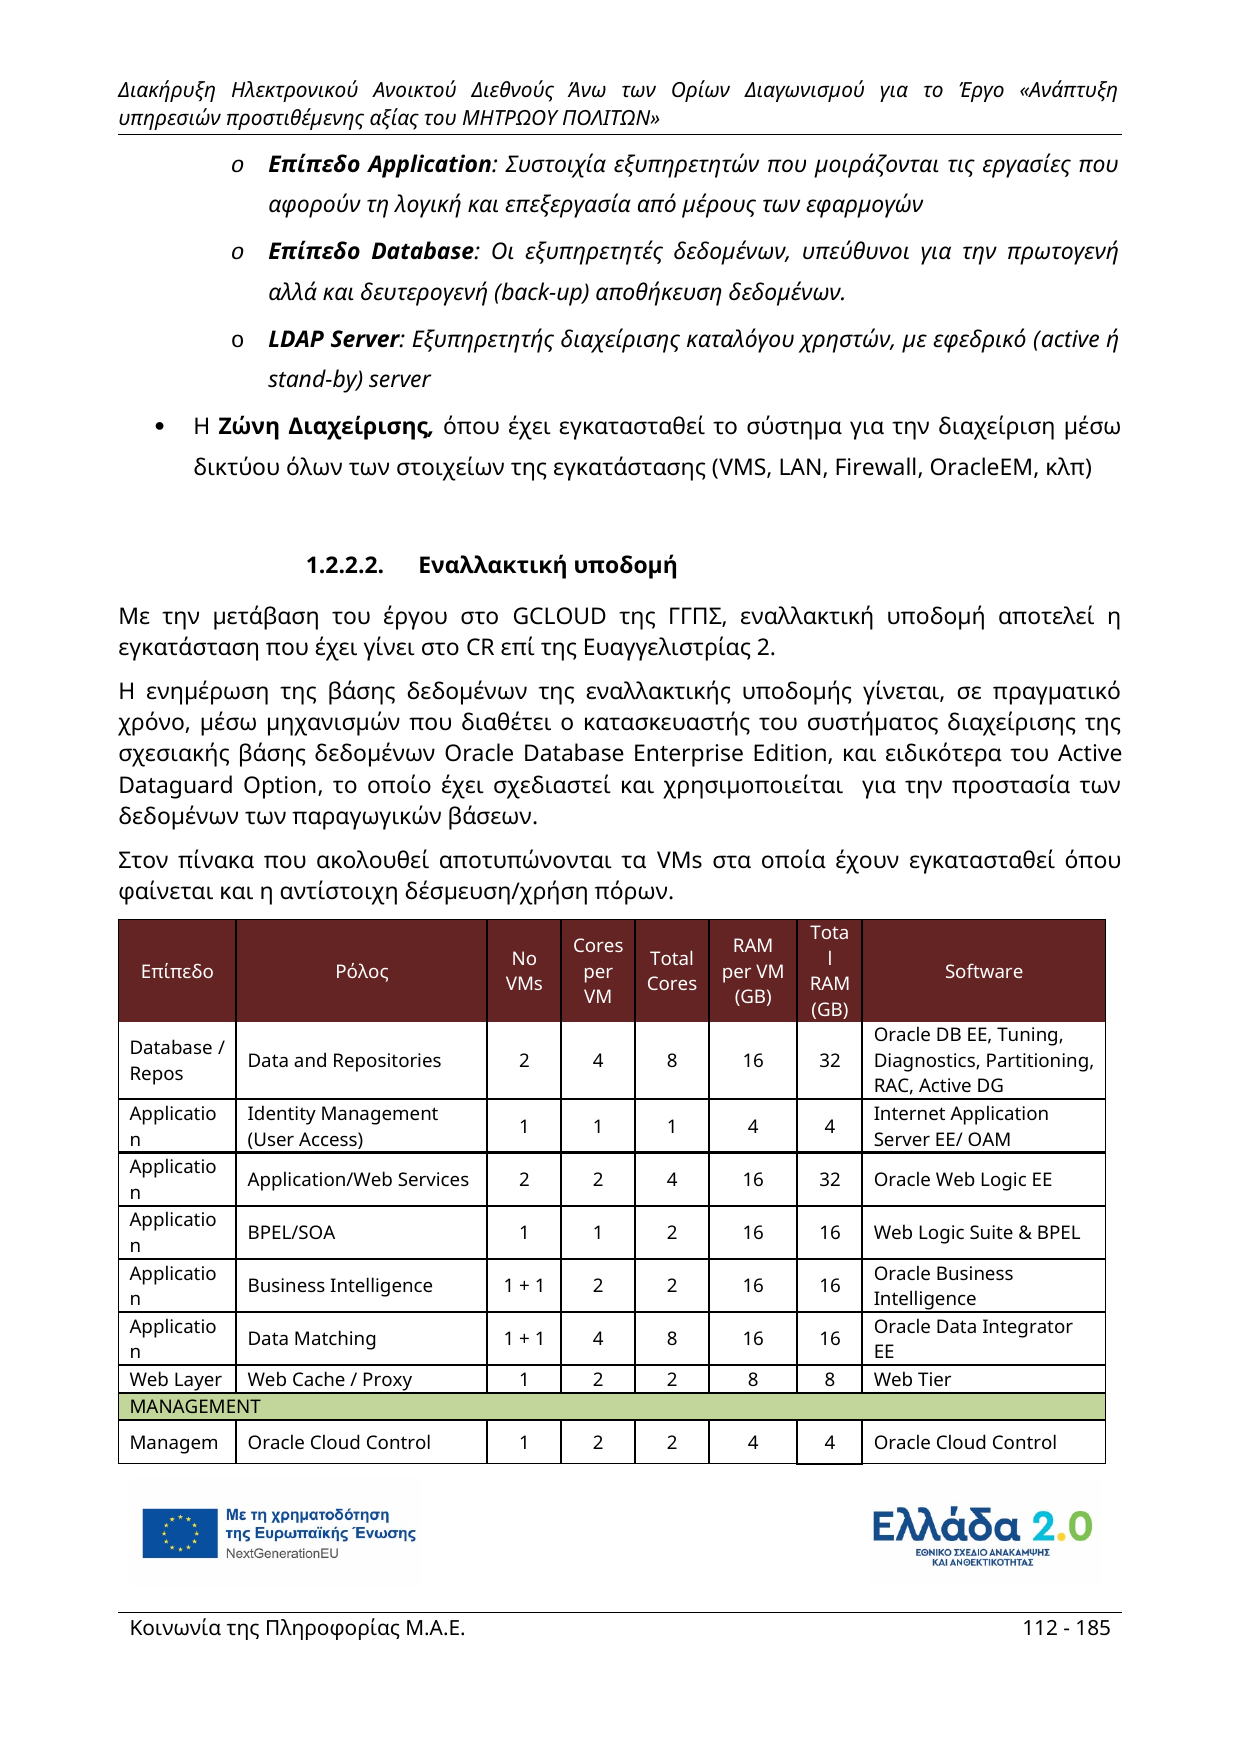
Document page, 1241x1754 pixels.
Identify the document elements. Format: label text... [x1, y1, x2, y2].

text Στον πίνακα που ακολουθεί αποτυπώνονται τα VMs στα οποία έχουν εγκατασταθεί όπου φαίνεται και η αντίστοιχη δέσμευση/χρήση πόρων. [118, 844, 1122, 906]
table_cell Internet Application Server EE/ ΟΑΜ [863, 1100, 1105, 1151]
text Με την μετάβαση του έργου στο GCLOUD της ΓΓΠΣ, εναλλακτική υποδομή αποτελεί η εγκατάσταση που έχει γίνει στο CR επί της Ευαγγελιστρίας 2. [118, 600, 1122, 662]
table_cell 1 [488, 1366, 560, 1392]
table_cell 2 [636, 1421, 708, 1463]
table_cell Oracle Business Intelligence [863, 1260, 1105, 1311]
table_cell 8 [636, 1313, 708, 1364]
table_cell Oracle Data Integrator EE [863, 1313, 1105, 1364]
table_cell 4 [710, 1100, 796, 1151]
table_cell Application/Web Services [237, 1154, 486, 1204]
table_cell 16 [710, 1207, 796, 1258]
table_header Επίπεδο [119, 920, 235, 1022]
table_cell Management Console [119, 1421, 235, 1463]
table_cell 2 [636, 1207, 708, 1258]
table_cell Oracle DB EE, Tuning, Diagnostics, Partitioning, RAC, Active DG [863, 1022, 1105, 1098]
table_cell 32 [798, 1154, 861, 1204]
table_header Total RAM (GB) [798, 920, 861, 1022]
table_cell Web Tier [863, 1366, 1105, 1392]
table_cell Application [119, 1207, 235, 1258]
picture [129, 1477, 422, 1587]
table_cell 4 [710, 1421, 796, 1463]
table_cell 16 [798, 1207, 861, 1258]
table_cell Business Intelligence [237, 1260, 486, 1311]
list Επίπεδο Application: Συστοιχία εξυπηρετητών που μοιράζονται τις εργασίες που αφορούν τη λογική και επεξεργασία από μέρους των εφαρμογών [231, 147, 1122, 219]
table_header No VMs [488, 920, 560, 1022]
table_cell 1 [636, 1100, 708, 1151]
table_cell 2 [562, 1366, 634, 1392]
list Η Ζώνη Διαχείρισης, όπου έχει εγκατασταθεί το σύστημα για την διαχείριση μέσω δικτύου όλων των στοιχείων της εγκατάστασης (VMS, LAN, Firewall, OracleEM, κλπ) [156, 410, 1122, 482]
table_cell Oracle Web Logic EE [863, 1154, 1105, 1204]
table_cell Application [119, 1313, 235, 1364]
table_cell Data Matching [237, 1313, 486, 1364]
table_cell 1 [488, 1207, 560, 1258]
table_cell Application [119, 1154, 235, 1204]
table_header Total Cores [636, 920, 708, 1022]
table_cell 2 [562, 1421, 634, 1463]
table_cell 1 [562, 1207, 634, 1258]
table_cell 4 [562, 1022, 634, 1098]
table_cell Application [119, 1260, 235, 1311]
table_cell 32 [798, 1022, 861, 1098]
table_cell 16 [798, 1260, 861, 1311]
text Η ενημέρωση της βάσης δεδομένων της εναλλακτικής υποδομής γίνεται, σε πραγματικό χρόνο, μέσω μηχανισμών που διαθέτει ο κατασκευαστής του συστήματος διαχείρισης της σχεσιακής βάσης δεδομένων Oracle Database Enterprise Edition, και ειδικότερα του Active Dataguard Option, το οποίο έχει σχεδιαστεί και χρησιμοποιείται για την προστασία των δεδομένων των παραγωγικών βάσεων. [118, 675, 1122, 831]
table_cell 8 [798, 1366, 861, 1392]
table_cell 1 [488, 1100, 560, 1151]
table_header RAM per VM (GB) [710, 920, 796, 1022]
table_cell 16 [798, 1313, 861, 1364]
table_cell Data and Repositories [237, 1022, 486, 1098]
table_cell 2 [636, 1366, 708, 1392]
table_cell 4 [798, 1100, 861, 1151]
list Επίπεδο Database: Οι εξυπηρετητές δεδομένων, υπεύθυνοι για την πρωτογενή αλλά και δευτερογενή (back-up) αποθήκευση δεδομένων. [231, 235, 1122, 307]
table_cell 16 [710, 1154, 796, 1204]
table_cell BPEL/SOA [237, 1207, 486, 1258]
table_header Ρόλος [237, 920, 486, 1022]
table_cell 2 [488, 1022, 560, 1098]
subtitle Εναλλακτική υποδομή [306, 550, 1122, 579]
table_cell 1 + 1 [488, 1260, 560, 1311]
table_cell 16 [710, 1260, 796, 1311]
table_cell 4 [562, 1313, 634, 1364]
picture [869, 1481, 1101, 1583]
table_cell Web Cache / Proxy [237, 1366, 486, 1392]
table_cell 2 [562, 1260, 634, 1311]
table_cell 1 [562, 1100, 634, 1151]
table_cell Database / Repos [119, 1022, 235, 1098]
table_header Cores per VM [562, 920, 634, 1022]
table_cell 4 [636, 1154, 708, 1204]
table_cell 8 [710, 1366, 796, 1392]
table_cell Web Logic Suite & BPEL [863, 1207, 1105, 1258]
table_cell Oracle Cloud Control Fujitsu Storage Management [237, 1421, 486, 1463]
table_cell 16 [710, 1022, 796, 1098]
table_cell 4 [798, 1421, 861, 1463]
table_cell 16 [710, 1313, 796, 1364]
table_cell 8 [636, 1022, 708, 1098]
table_cell 2 [636, 1260, 708, 1311]
table_cell 1 [488, 1421, 560, 1463]
table_cell Web Layer [119, 1366, 235, 1392]
table_cell Application [119, 1100, 235, 1151]
table_cell Oracle Cloud Control Fujitsu ETERNUS SF Express [863, 1421, 1105, 1463]
table_header Software [863, 920, 1105, 1022]
table_cell 2 [562, 1154, 634, 1204]
table_cell 2 [488, 1154, 560, 1204]
table_cell Identity Management (User Access) [237, 1100, 486, 1151]
table_cell MANAGEMENT [119, 1394, 1105, 1419]
table_cell 1 + 1 [488, 1313, 560, 1364]
list LDAP Server: Εξυπηρετητής διαχείρισης καταλόγου χρηστών, με εφεδρικό (active ή stand-by) server [231, 323, 1122, 395]
